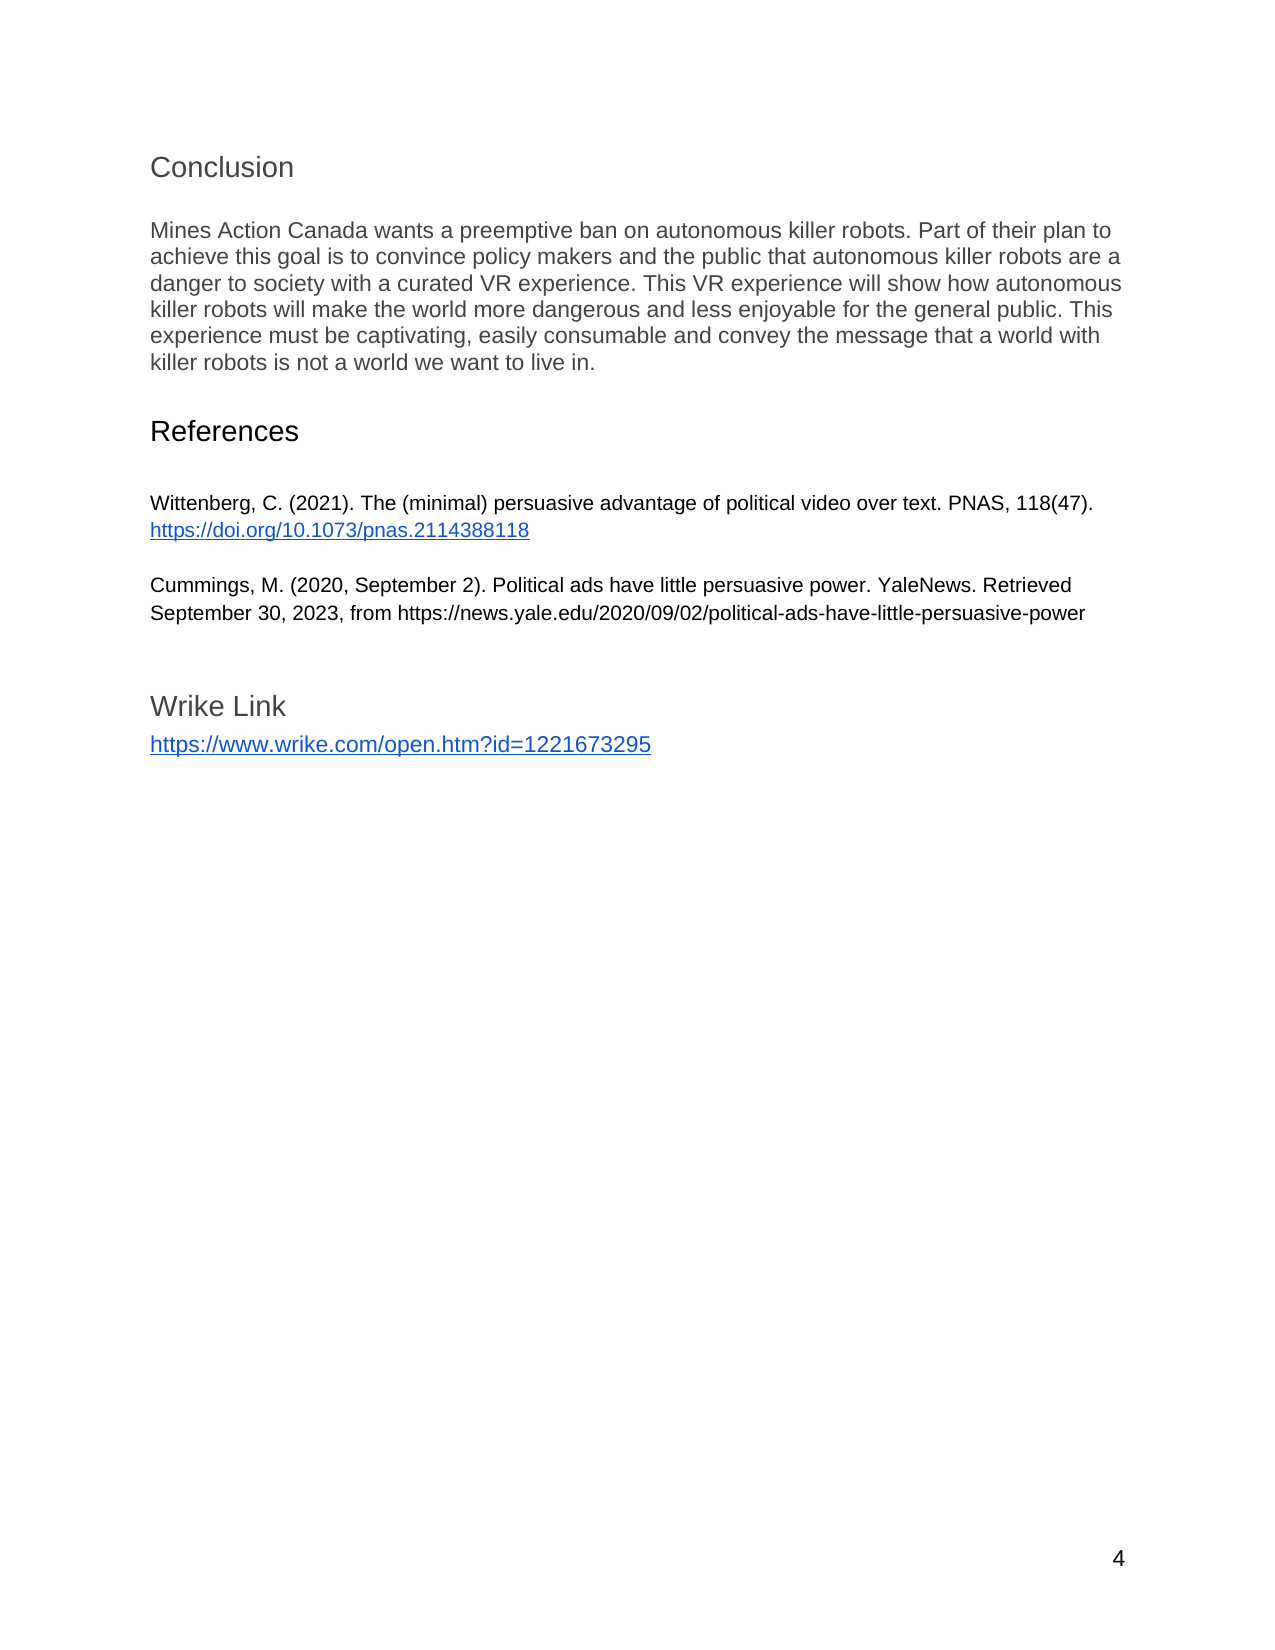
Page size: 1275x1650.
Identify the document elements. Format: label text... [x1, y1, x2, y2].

text https://www.wrike.com/open.htm?id=1221673295 [150, 731, 1125, 757]
text References [150, 413, 1125, 447]
text Wittenberg, C. (2021). The (minimal) persuasive advantage of political video over text. PNAS, 118(47). https://doi.org/10.1073/pnas.2114388118 [150, 491, 1125, 542]
subtitle Mines Action Canada wants a preemptive ban on autonomous killer robots. Part of their plan to achieve this goal is to convince policy makers and the public that autonomous killer robots are a danger to society with a curated VR experience. This VR experience will show how autonomous killer robots will make the world more dangerous and less enjoyable for the general public. This experience must be captivating, easily consumable and convey the message that a world with killer robots is not a world we want to live in. [150, 217, 1125, 375]
text Cummings, M. (2020, September 2). Political ads have little persuasive power. YaleNews. Retrieved September 30, 2023, from https://news.yale.edu/2020/09/02/political-ads-have-little-persuasive-power [150, 573, 1125, 624]
subtitle Wrike Link [150, 689, 1125, 722]
subtitle Conclusion [150, 150, 1125, 183]
